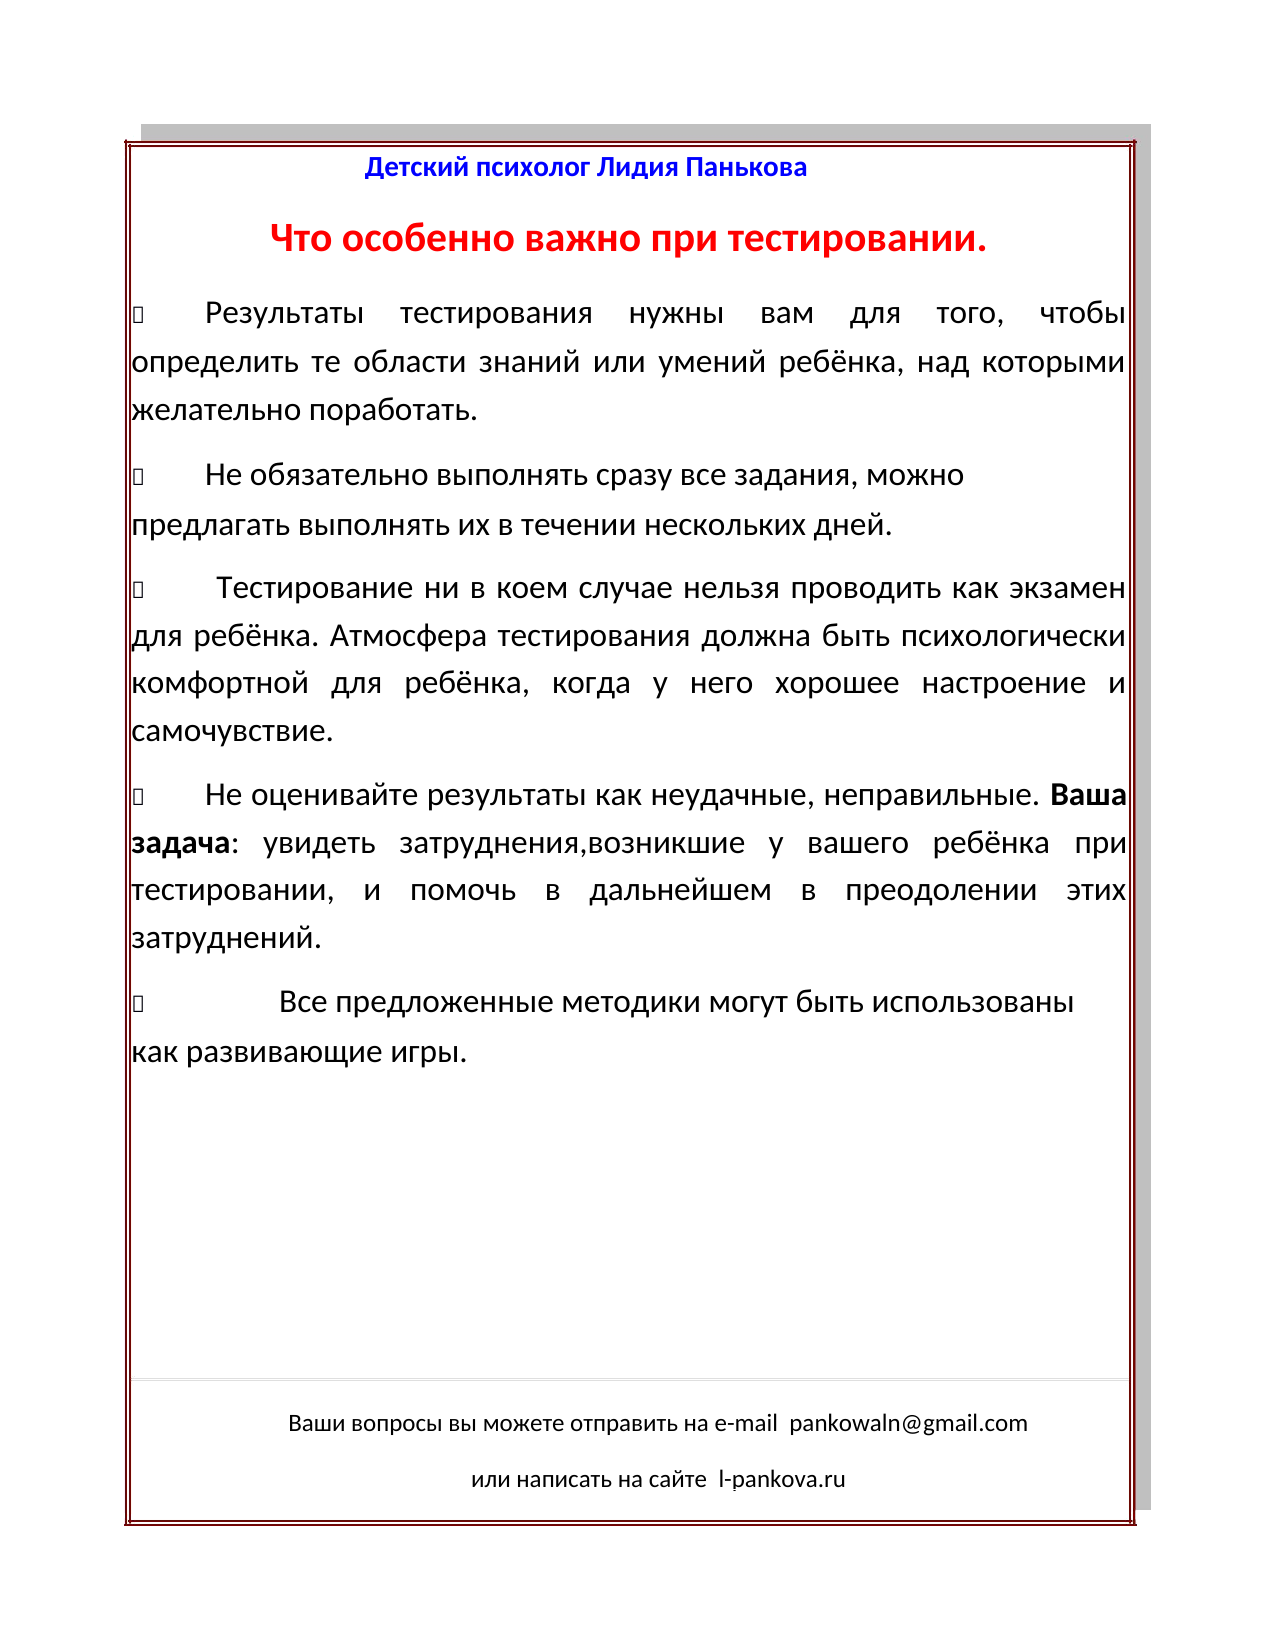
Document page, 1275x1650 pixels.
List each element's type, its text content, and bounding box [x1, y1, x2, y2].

list Результаты тестирования нужны вам для того, чтобы определить те области знаний или умений ребёнка, над которыми желательно поработать. [131, 291, 1127, 429]
list Не обязательно выполнять сразу все задания, можно предлагать выполнять их в течении нескольких дней. [131, 452, 1127, 543]
text Что особенно важно при тестировании. [131, 211, 1127, 262]
list Все предложенные методики могут быть использованы как развивающие игры. [131, 980, 1127, 1071]
text или написать на сайте l-pankova.ru [131, 1463, 1185, 1493]
picture [124, 124, 1151, 1526]
list Не оценивайте результаты как неудачные, неправильные. Ваша задача: увидеть затруднения,возникшие у вашего ребёнка при тестировании, и помочь в дальнейшем в преодолении этих затруднений. [131, 773, 1127, 957]
list Тестирование ни в коем случае нельзя проводить как экзамен для ребёнка. Атмосфера тестирования должна быть психологически комфортной для ребёнка, когда у него хорошее настроение и самочувствие. [131, 566, 1127, 750]
text Ваши вопросы вы можете отправить на е-mail pankowaln@gmail.com [131, 1407, 1185, 1437]
text Детский психолог Лидия Панькова [364, 148, 1127, 184]
